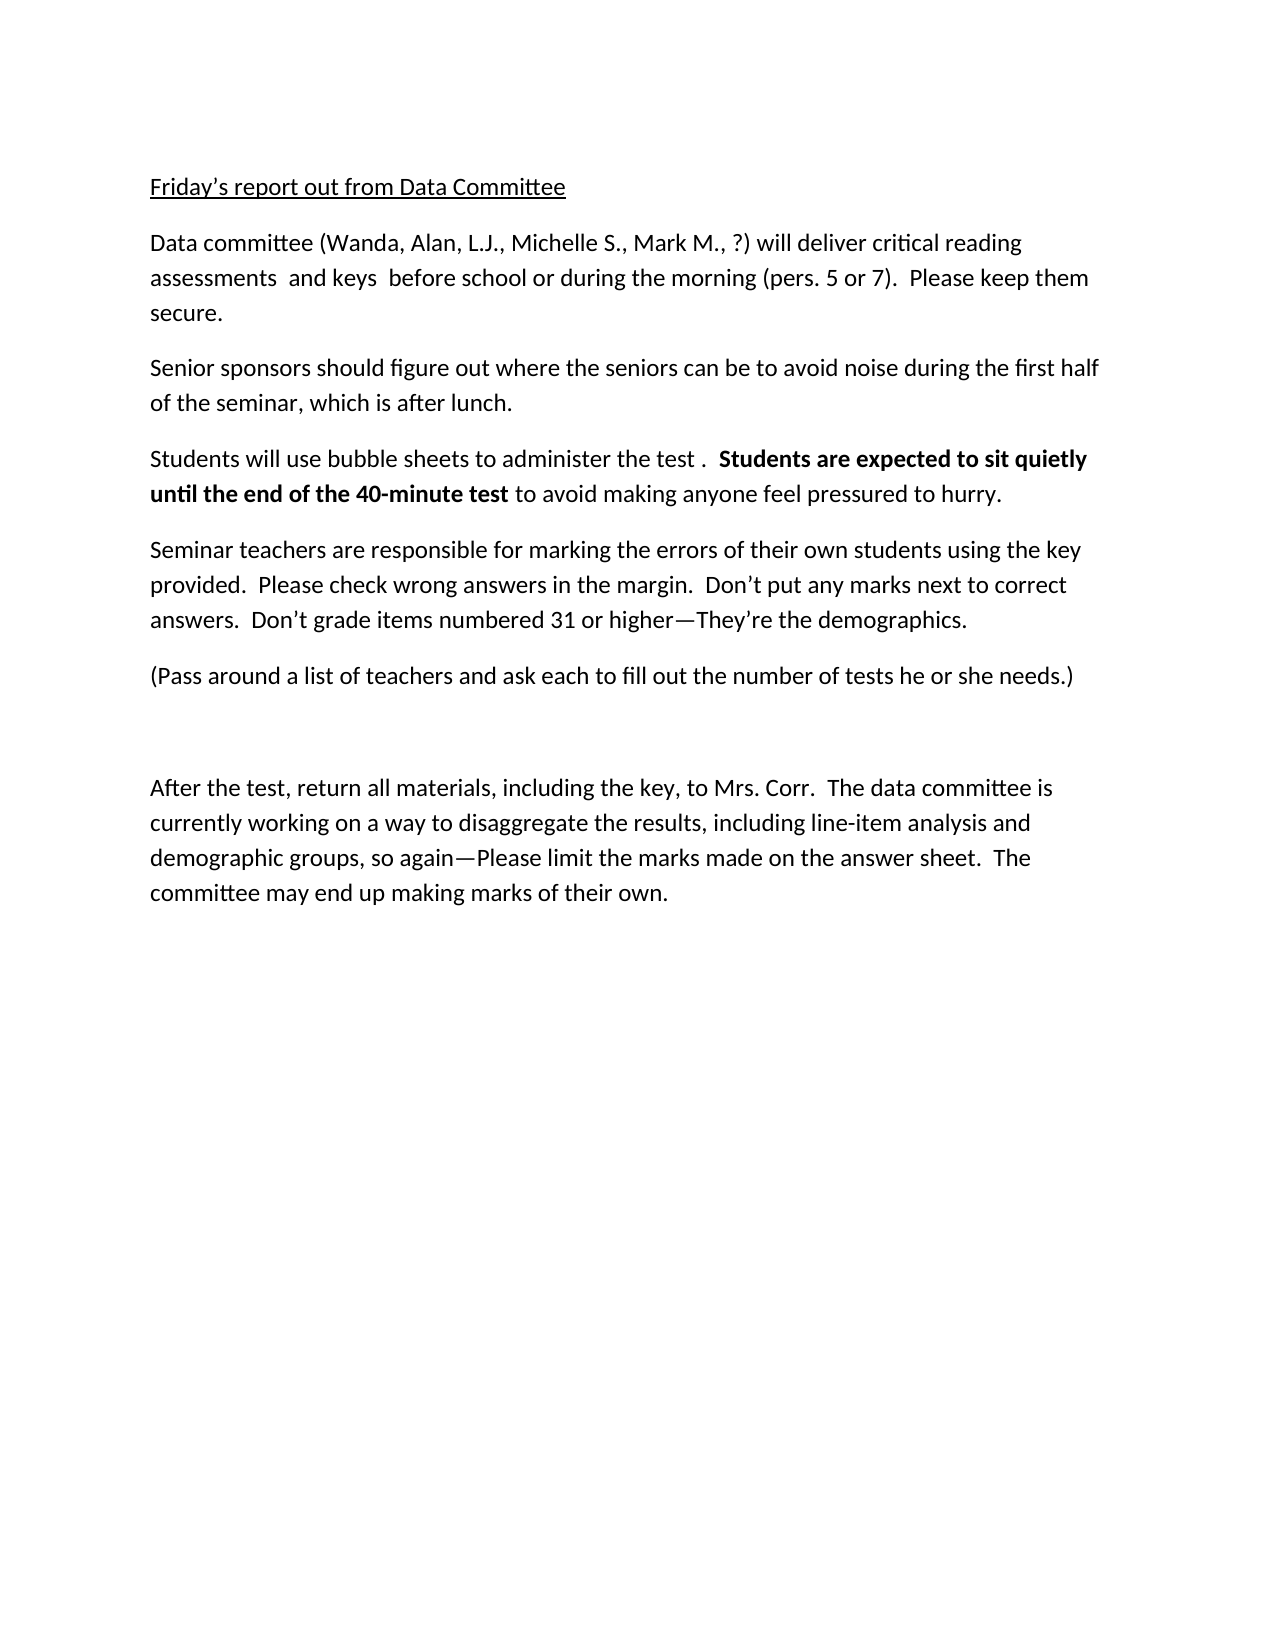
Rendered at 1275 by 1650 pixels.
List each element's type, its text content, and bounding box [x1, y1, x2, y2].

text After the test, return all materials, including the key, to Mrs. Corr. The data committee is currently working on a way to disaggregate the results, including line-item analysis and demographic groups, so again—Please limit the marks made on the answer sheet. The committee may end up making marks of their own. [150, 772, 1125, 907]
text Data committee (Wanda, Alan, L.J., Michelle S., Mark M., ?) will deliver critical reading assessments and keys before school or during the morning (pers. 5 or 7). Please keep them secure. [150, 227, 1125, 327]
text Students will use bubble sheets to administer the test . Students are expected to sit quietly until the end of the 40-minute test to avoid making anyone feel pressured to hurry. [150, 443, 1125, 509]
text Friday’s report out from Data Committee [150, 171, 1125, 201]
text Senior sponsors should figure out where the seniors can be to avoid noise during the first half of the seminar, which is after lunch. [150, 352, 1125, 418]
text Seminar teachers are responsible for marking the errors of their own students using the key provided. Please check wrong answers in the margin. Don’t put any marks next to correct answers. Don’t grade items numbered 31 or higher—They’re the demographics. [150, 534, 1125, 635]
text (Pass around a list of teachers and ask each to fill out the number of tests he or she needs.) [150, 660, 1125, 691]
